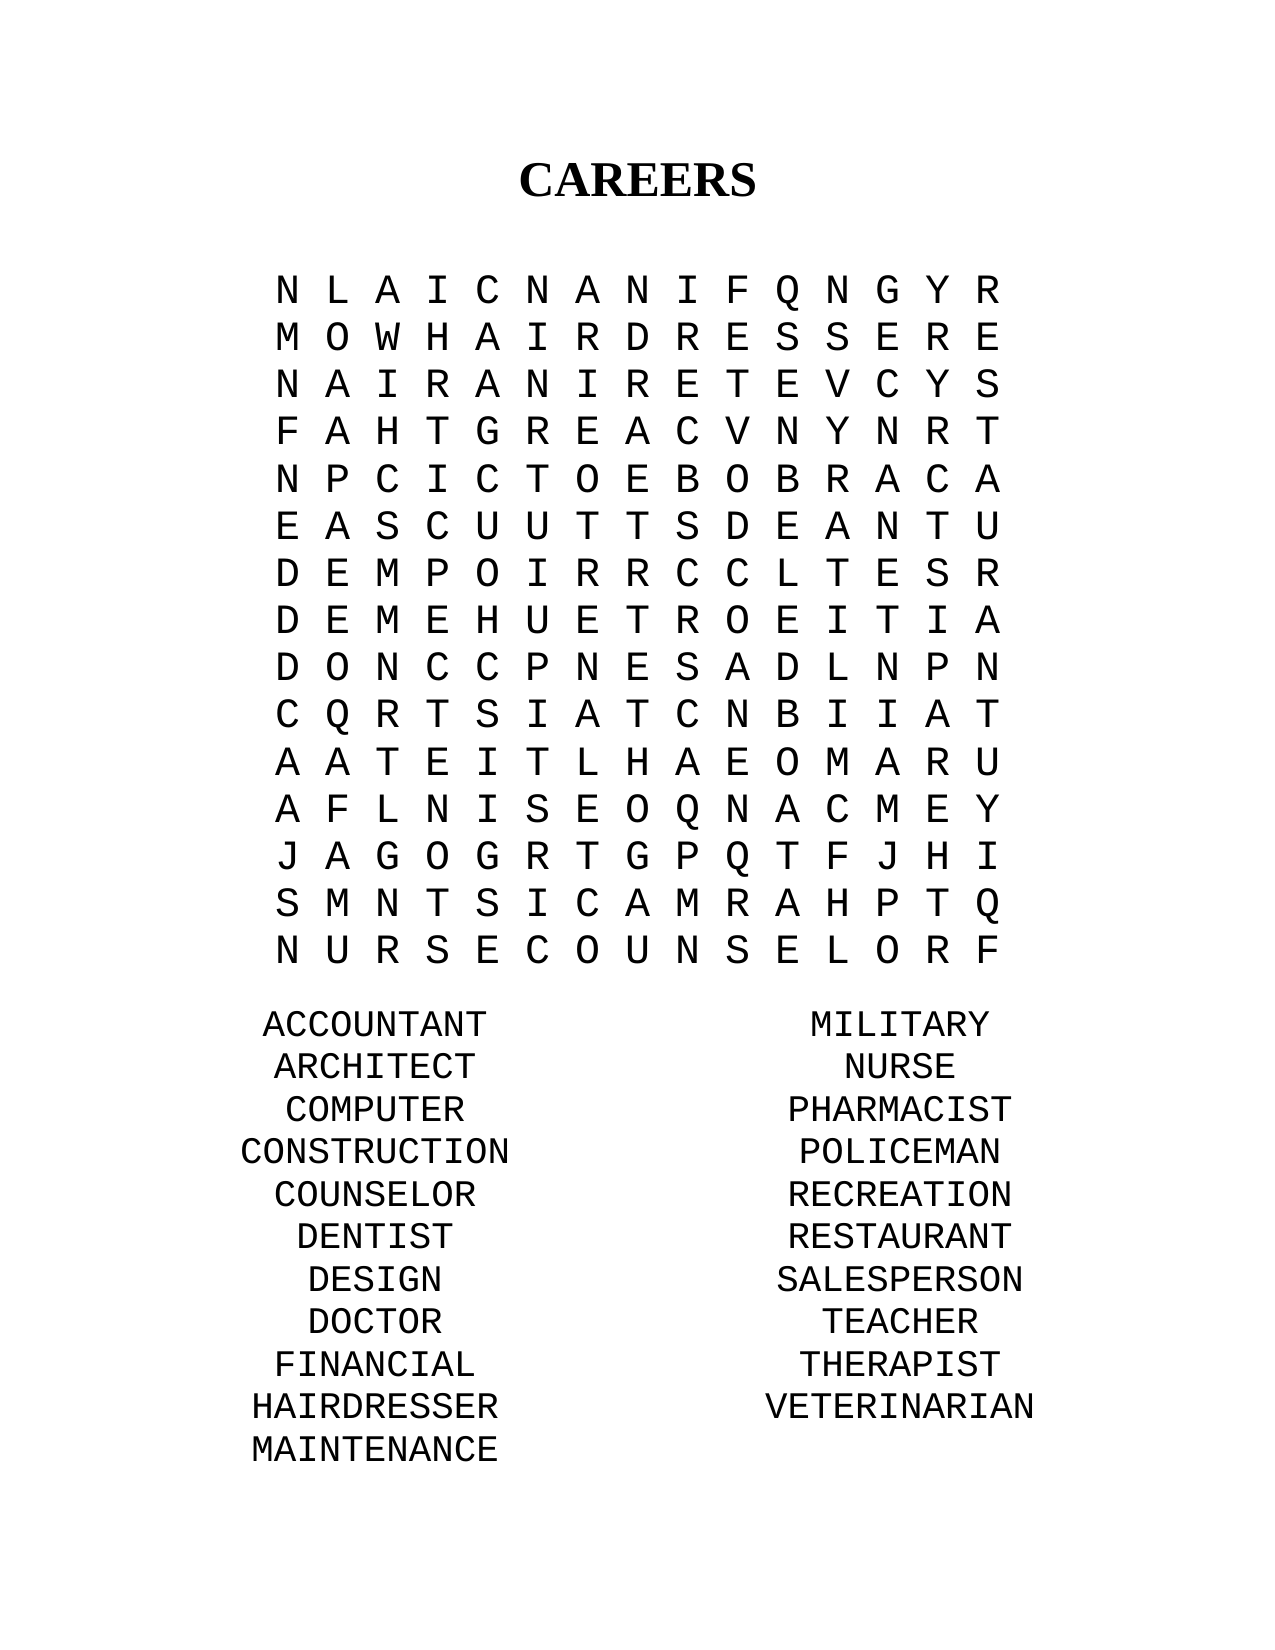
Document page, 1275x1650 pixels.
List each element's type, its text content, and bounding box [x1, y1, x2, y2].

text N U R S E C O U N S E L O R F [150, 929, 1125, 976]
text COMPUTER [150, 1090, 600, 1133]
text PHARMACIST [675, 1090, 1125, 1133]
text VETERINARIAN [675, 1388, 1125, 1430]
text A F L N I S E O Q N A C M E Y [150, 788, 1125, 835]
text M O W H A I R D R E S S E R E [150, 316, 1125, 363]
text ARCHITECT [150, 1048, 600, 1090]
text POLICEMAN [675, 1133, 1125, 1175]
text DESIGN [150, 1260, 600, 1303]
text E A S C U U T T S D E A N T U [150, 504, 1125, 552]
text F A H T G R E A C V N Y N R T [150, 410, 1125, 457]
text ACCOUNTANT [150, 1005, 600, 1048]
text DENTIST [150, 1218, 600, 1260]
text FINANCIAL [150, 1345, 600, 1388]
text S M N T S I C A M R A H P T Q [150, 882, 1125, 929]
text THERAPIST [675, 1345, 1125, 1388]
text HAIRDRESSER [150, 1388, 600, 1430]
text RESTAURANT [675, 1218, 1125, 1260]
text N L A I C N A N I F Q N G Y R [150, 268, 1125, 316]
text TEACHER [675, 1303, 1125, 1345]
text CONSTRUCTION [150, 1133, 600, 1175]
text RECREATION [675, 1175, 1125, 1218]
text D E M P O I R R C C L T E S R [150, 552, 1125, 599]
text J A G O G R T G P Q T F J H I [150, 835, 1125, 882]
text C Q R T S I A T C N B I I A T [150, 693, 1125, 740]
text A A T E I T L H A E O M A R U [150, 740, 1125, 788]
text MAINTENANCE [150, 1430, 600, 1473]
text D O N C C P N E S A D L N P N [150, 646, 1125, 693]
text D E M E H U E T R O E I T I A [150, 599, 1125, 646]
text CAREERS [150, 150, 1125, 207]
text MILITARY [675, 1005, 1125, 1048]
text NURSE [675, 1048, 1125, 1090]
text N P C I C T O E B O B R A C A [150, 457, 1125, 504]
text DOCTOR [150, 1303, 600, 1345]
text COUNSELOR [150, 1175, 600, 1218]
text N A I R A N I R E T E V C Y S [150, 363, 1125, 410]
text SALESPERSON [675, 1260, 1125, 1303]
